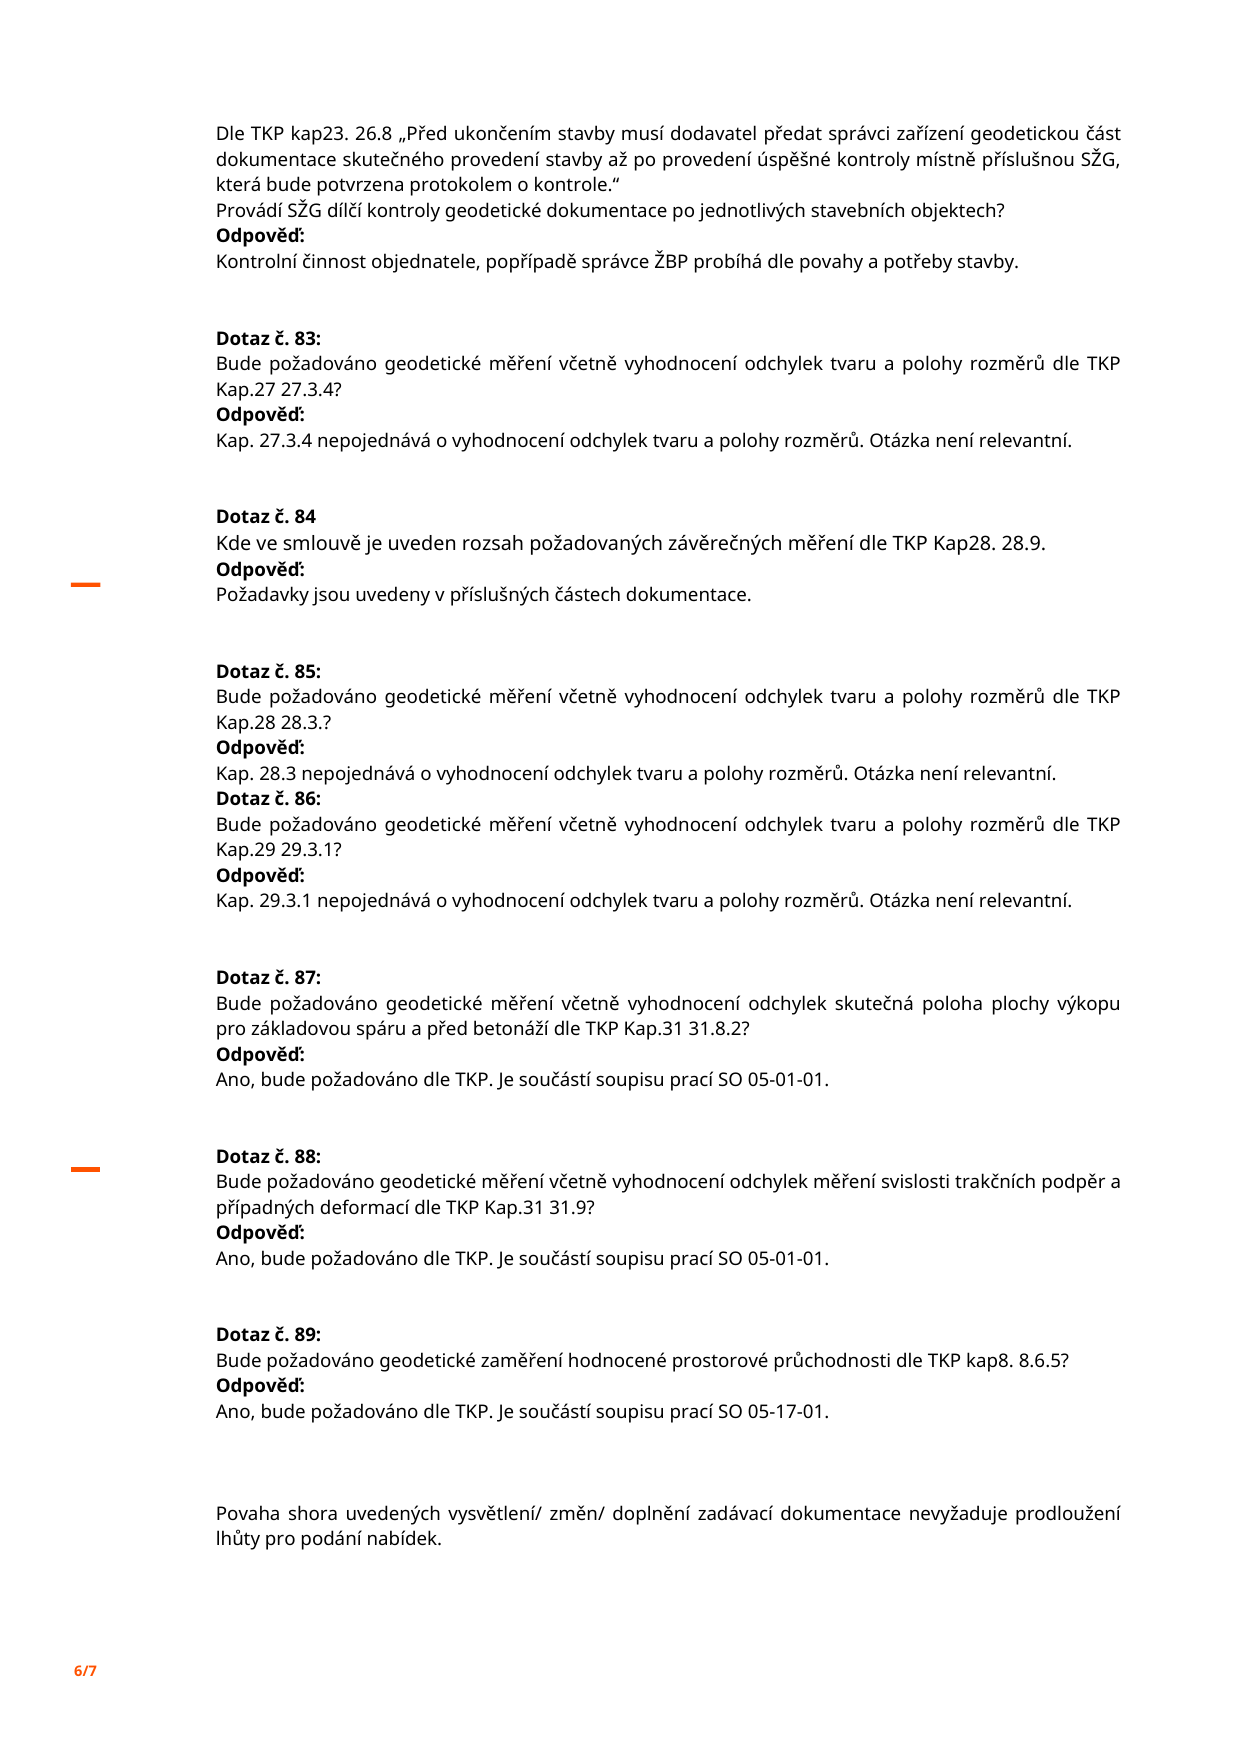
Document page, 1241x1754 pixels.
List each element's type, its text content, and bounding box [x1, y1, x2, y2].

text Odpověď: [216, 1041, 1122, 1066]
text Bude požadováno geodetické měření včetně vyhodnocení odchylek skutečná poloha plochy výkopu pro základovou spáru a před betonáží dle TKP Kap.31 31.8.2? [216, 990, 1122, 1041]
text Povaha shora uvedených vysvětlení/ změn/ doplnění zadávací dokumentace nevyžaduje prodloužení lhůty pro podání nabídek. [216, 1500, 1122, 1551]
text Dotaz č. 85: [216, 658, 1122, 683]
text Bude požadováno geodetické měření včetně vyhodnocení odchylek měření svislosti trakčních podpěr a případných deformací dle TKP Kap.31 31.9? [216, 1168, 1122, 1219]
text Dotaz č. 87: [216, 964, 1122, 990]
text Kontrolní činnost objednatele, popřípadě správce ŽBP probíhá dle povahy a potřeby stavby. [216, 248, 1122, 274]
text Kap. 27.3.4 nepojednává o vyhodnocení odchylek tvaru a polohy rozměrů. Otázka není relevantní. [216, 427, 1122, 452]
text Odpověď: [216, 401, 1122, 427]
text Kap. 29.3.1 nepojednává o vyhodnocení odchylek tvaru a polohy rozměrů. Otázka není relevantní. [216, 888, 1122, 913]
text Odpověď: [216, 223, 1122, 248]
text Kde ve smlouvě je uveden rozsah požadovaných závěrečných měření dle TKP Kap28. 28.9. [216, 529, 1122, 556]
text Dotaz č. 88: [216, 1143, 1122, 1168]
text Dotaz č. 83: [216, 325, 1122, 350]
text Dotaz č. 84 [216, 503, 1122, 529]
text Odpověď: [216, 734, 1122, 760]
text Bude požadováno geodetické zaměření hodnocené prostorové průchodnosti dle TKP kap8. 8.6.5? [216, 1347, 1122, 1373]
text Ano, bude požadováno dle TKP. Je součástí soupisu prací SO 05-01-01. [216, 1245, 1122, 1271]
text Odpověď: [216, 1219, 1122, 1245]
text Odpověď: [216, 862, 1122, 888]
text Bude požadováno geodetické měření včetně vyhodnocení odchylek tvaru a polohy rozměrů dle TKP Kap.29 29.3.1? [216, 811, 1122, 862]
text Kap. 28.3 nepojednává o vyhodnocení odchylek tvaru a polohy rozměrů. Otázka není relevantní. [216, 760, 1122, 786]
text Ano, bude požadováno dle TKP. Je součástí soupisu prací SO 05-17-01. [216, 1398, 1122, 1424]
text Odpověď: [216, 556, 1122, 581]
text Ano, bude požadováno dle TKP. Je součástí soupisu prací SO 05-01-01. [216, 1066, 1122, 1092]
text Dle TKP kap23. 26.8 „Před ukončením stavby musí dodavatel předat správci zařízení geodetickou část dokumentace skutečného provedení stavby až po provedení úspěšné kontroly místně příslušnou SŽG, která bude potvrzena protokolem o kontrole.“ [216, 121, 1122, 197]
text Dotaz č. 86: [216, 786, 1122, 811]
text Bude požadováno geodetické měření včetně vyhodnocení odchylek tvaru a polohy rozměrů dle TKP Kap.28 28.3.? [216, 683, 1122, 734]
text Odpověď: [216, 1373, 1122, 1398]
text Bude požadováno geodetické měření včetně vyhodnocení odchylek tvaru a polohy rozměrů dle TKP Kap.27 27.3.4? [216, 350, 1122, 401]
text Dotaz č. 89: [216, 1322, 1122, 1347]
text Provádí SŽG dílčí kontroly geodetické dokumentace po jednotlivých stavebních objektech? [216, 197, 1122, 223]
text Požadavky jsou uvedeny v příslušných částech dokumentace. [216, 581, 1122, 607]
